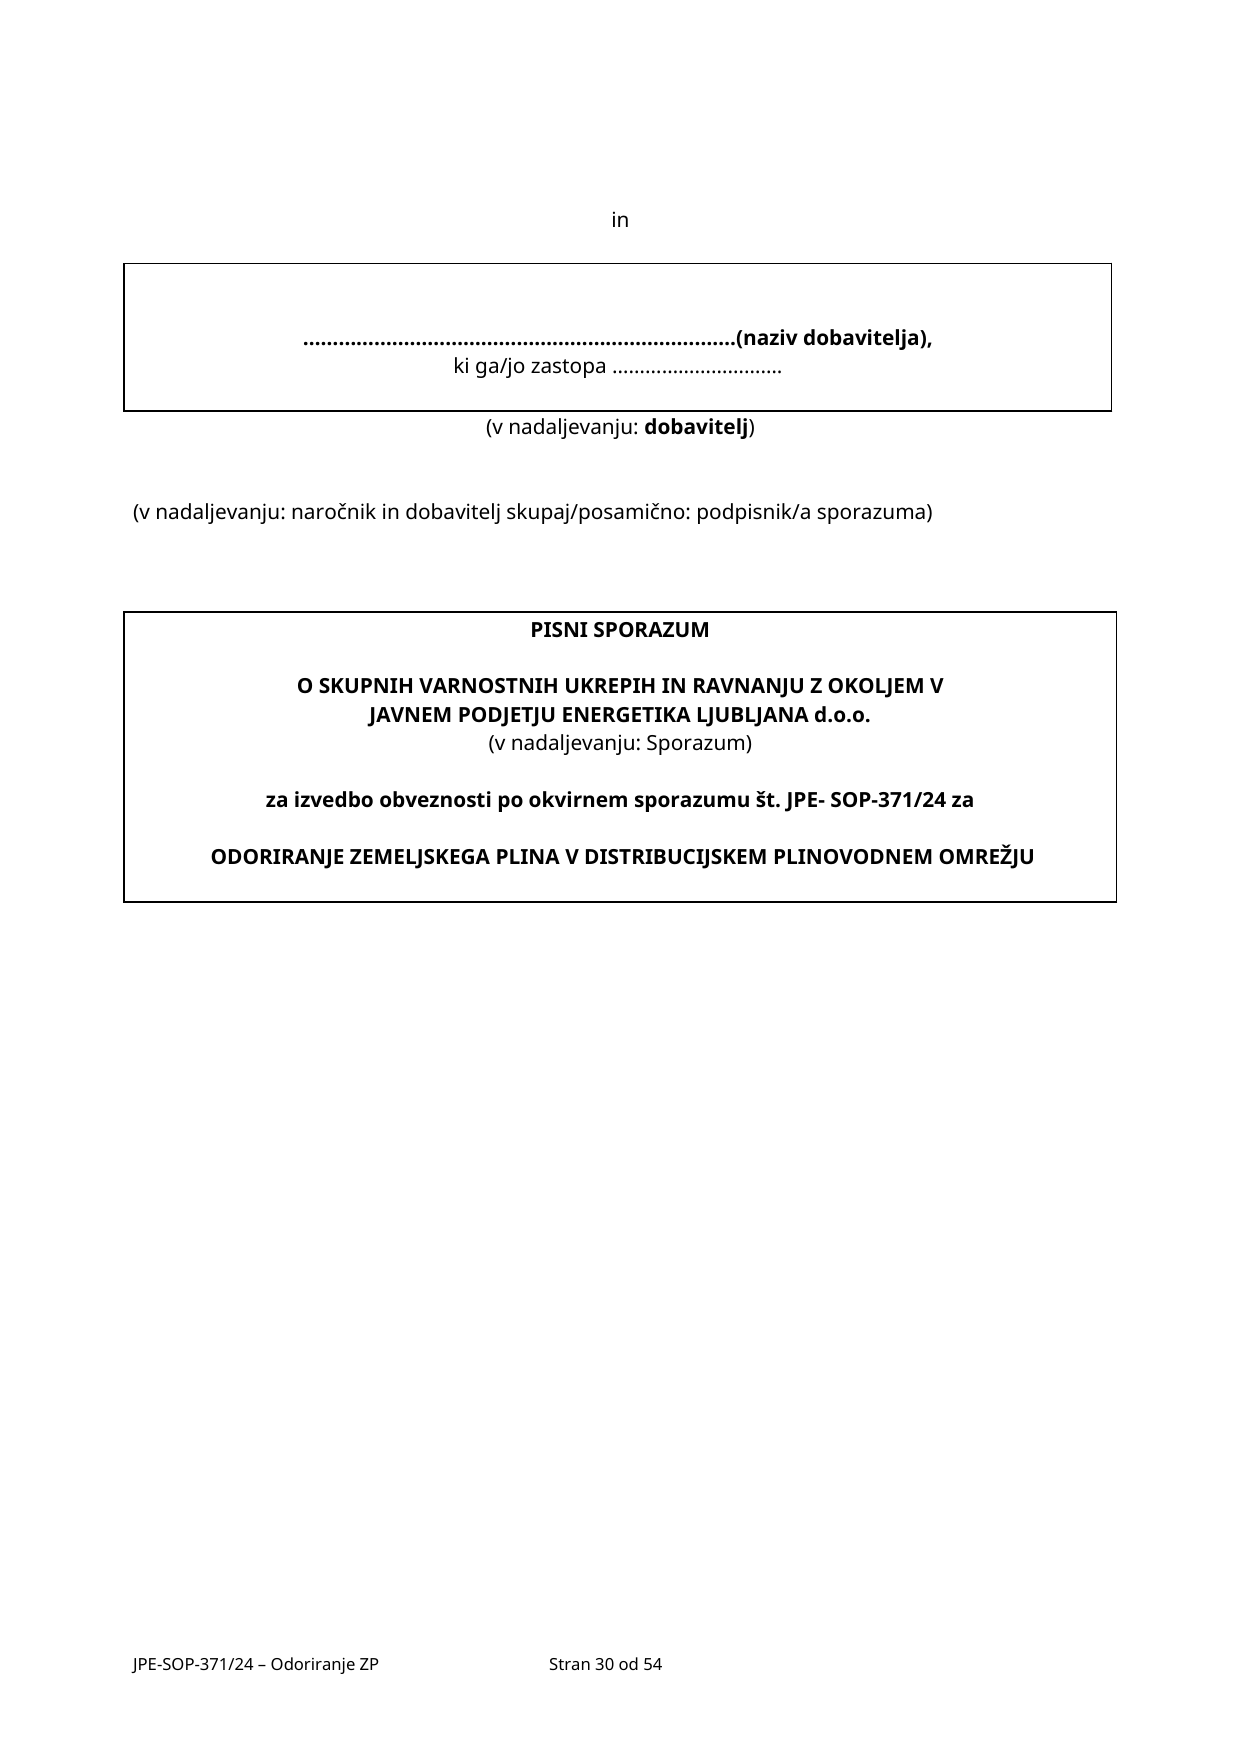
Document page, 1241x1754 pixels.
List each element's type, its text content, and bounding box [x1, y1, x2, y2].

text in [133, 206, 1107, 234]
text za izvedbo obveznosti po okvirnem sporazumu št. JPE- SOP-371/24 za [133, 785, 1107, 814]
text (v nadaljevanju: Sporazum) [133, 728, 1107, 757]
text ……………………………………………………………….(naziv dobavitelja), [125, 319, 1111, 348]
text (v nadaljevanju: dobavitelj) [133, 412, 1107, 440]
text ki ga/jo zastopa …………………………. [125, 348, 1111, 380]
text O SKUPNIH VARNOSTNIH UKREPIH IN RAVNANJU Z OKOLJEM V [133, 672, 1107, 700]
text PISNI SPORAZUM [125, 613, 1116, 643]
text JAVNEM PODJETJU ENERGETIKA LJUBLJANA d.o.o. [133, 700, 1107, 728]
text ODORIRANJE ZEMELJSKEGA PLINA V DISTRIBUCIJSKEM PLINOVODNEM OMREŽJU [133, 842, 1107, 871]
text (v nadaljevanju: naročnik in dobavitelj skupaj/posamično: podpisnik/a sporazuma) [133, 497, 1157, 526]
